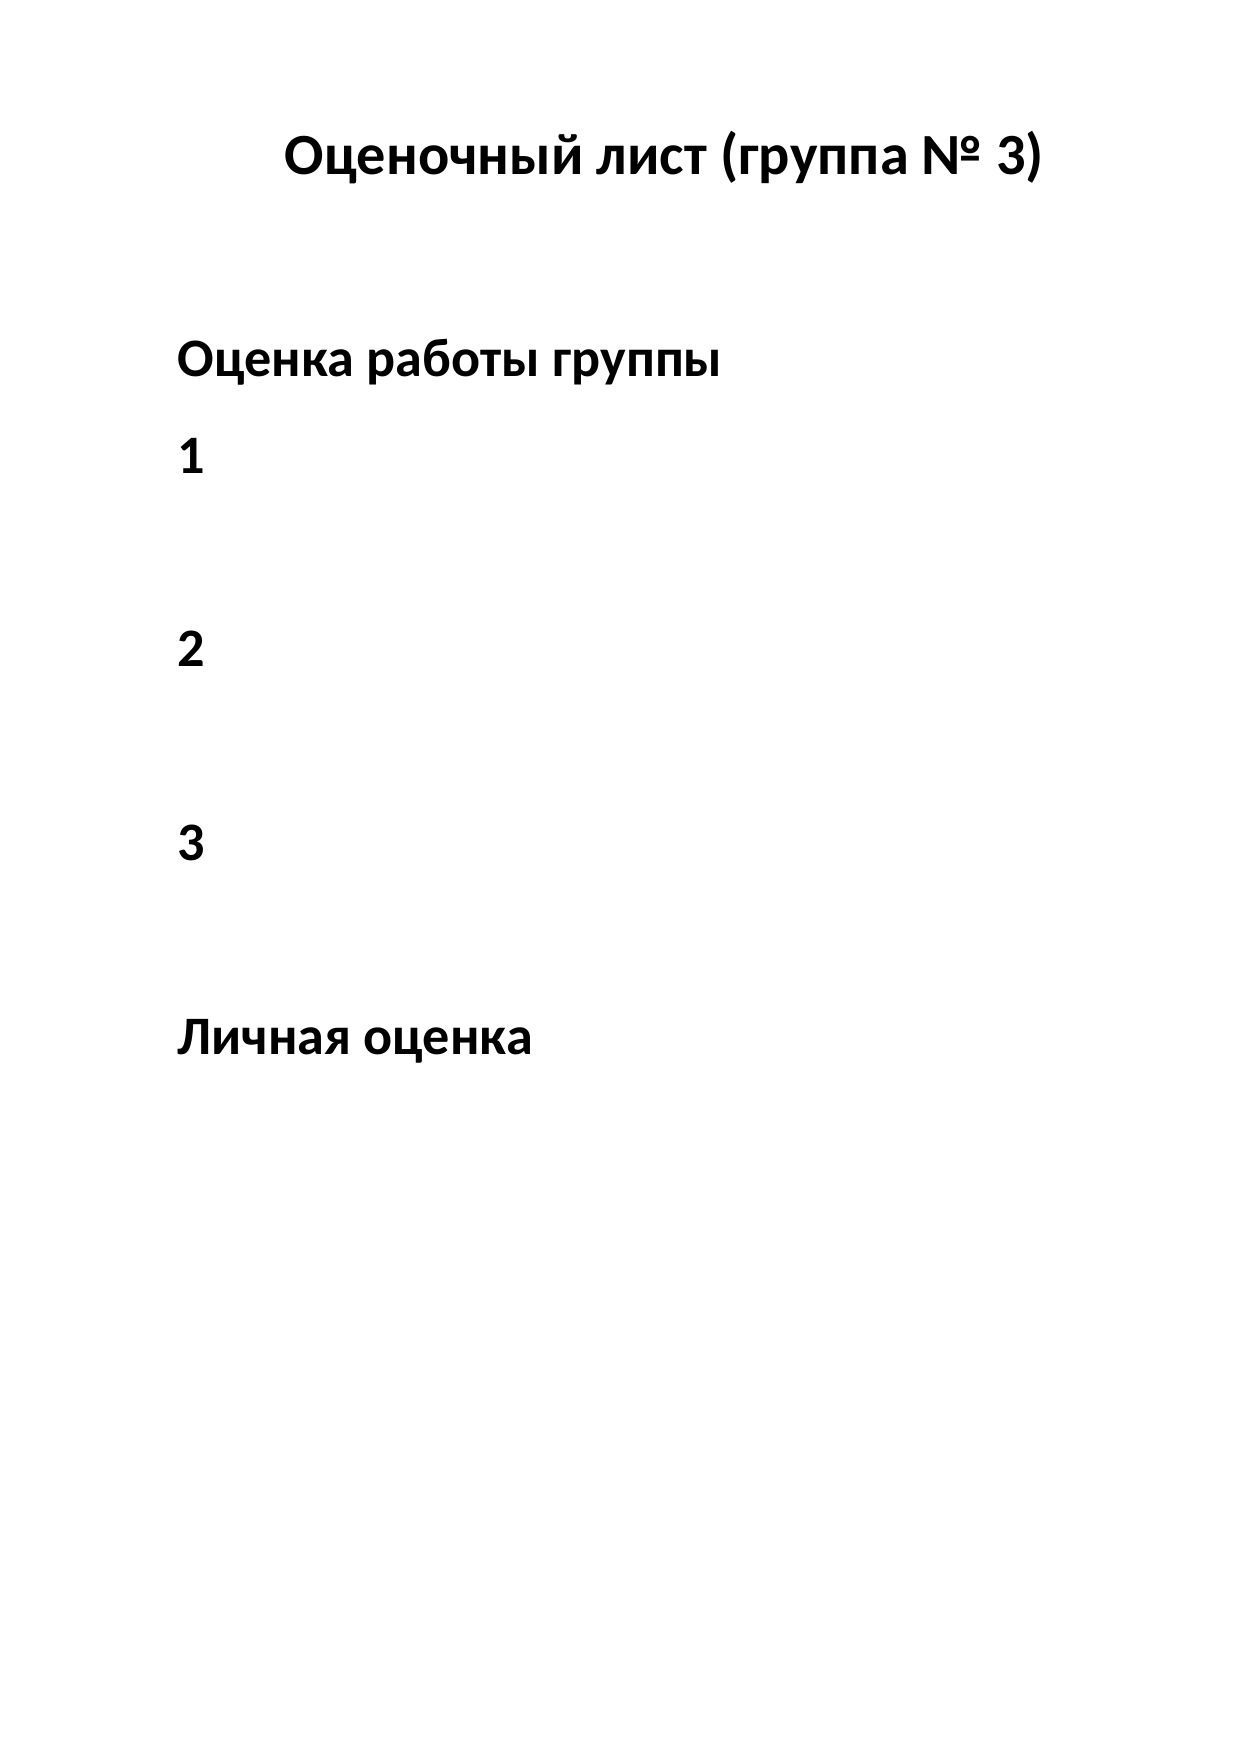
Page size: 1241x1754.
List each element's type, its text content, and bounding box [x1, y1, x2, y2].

text Оценочный лист (группа № 3) [177, 118, 1152, 189]
text 1 [177, 420, 1152, 487]
text Оценка работы группы [177, 323, 1152, 390]
text 3 [177, 808, 1152, 874]
text Личная оценка [177, 1002, 1152, 1068]
text 2 [177, 614, 1152, 680]
